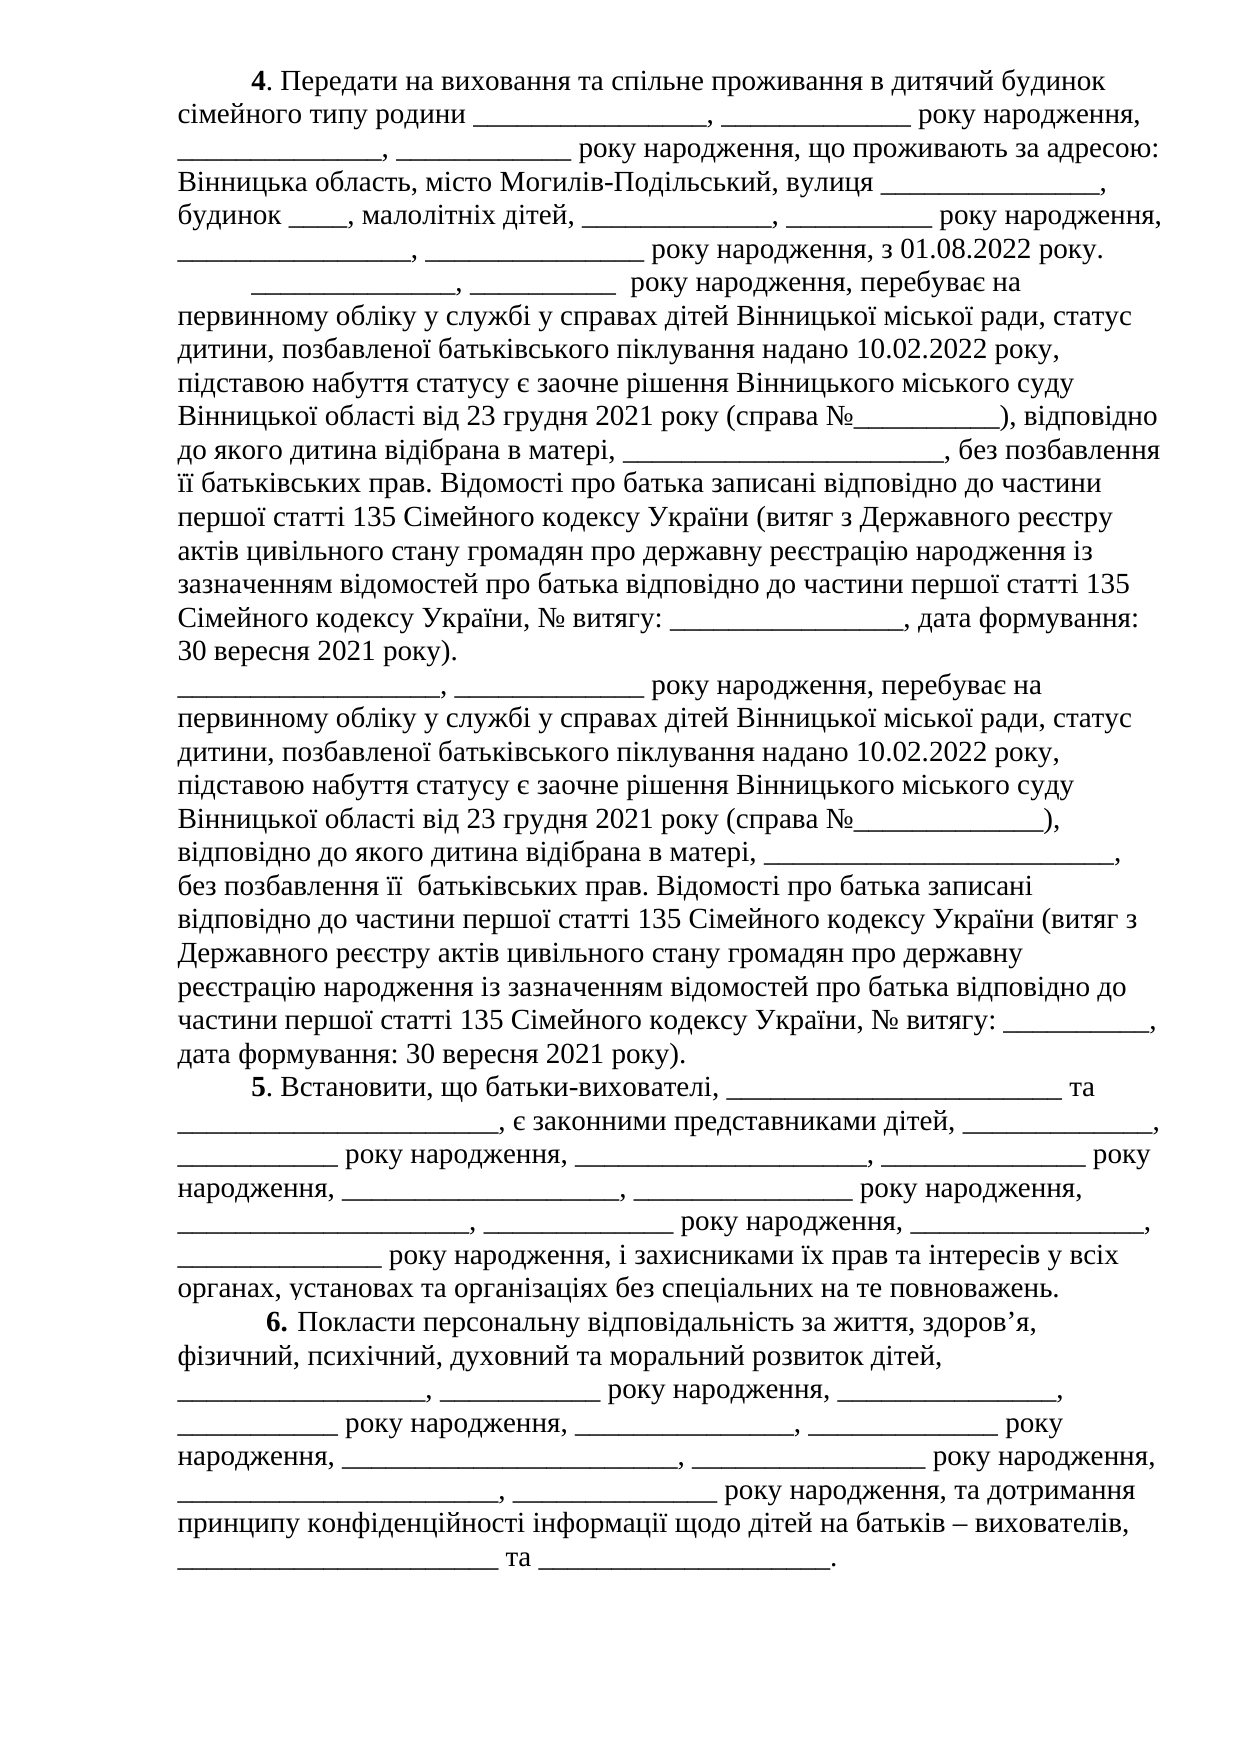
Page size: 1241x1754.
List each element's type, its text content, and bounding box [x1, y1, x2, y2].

text 6. Покласти персональну відповідальність за життя, здоров’я, фізичний, психічний, духовний та моральний розвиток дітей, _________________, ___________ року народження, _______________, ___________ року народження, _______________, _____________ року народження, _______________________, ________________ року народження, [177, 1304, 1167, 1472]
text 4. Передати на виховання та спільне проживання в дитячий будинок сімейного типу родини ________________, _____________ року народження, ______________, ____________ року народження, що проживають за адресою: Вінницька область, місто Могилів-Подільський, вулиця _______________, будинок ____, малолітніх дітей, _____________, __________ року народження, ________________, _______________ року народження, з 01.08.2022 року. [177, 63, 1167, 264]
text ______________, __________ року народження, перебуває на первинному обліку у службі у справах дітей Вінницької міської ради, статус дитини, позбавленої батьківського піклування надано 10.02.2022 року, підставою набуття статусу є заочне рішення Вінницького міського суду Вінницької області від 23 грудня 2021 року (справа №__________), відповідно до якого дитина відібрана в матері, ______________________, без позбавлення її батьківських прав. Відомості про батька записані відповідно до частини першої статті 135 Сімейного кодексу України (витяг з Державного реєстру актів цивільного стану громадян про державну реєстрацію народження із зазначенням відомостей про батька відповідно до частини першої статті 135 Сімейного кодексу України, № витягу: ________________, дата формування: 30 вересня 2021 року). [177, 264, 1167, 667]
text 5. Встановити, що батьки-вихователі, _______________________ та ______________________, є законними представниками дітей, _____________, ___________ року народження, ____________________, ______________ року народження, ___________________, _______________ року народження, ____________________, _____________ року народження, ________________, ______________ року народження, і захисниками їх прав та інтересів у всіх органах, установах та організаціях без спеціальних на те повноважень. [177, 1069, 1167, 1304]
text ______________________, ______________ року народження, та дотримання принципу конфіденційності інформації щодо дітей на батьків – вихователів, ______________________ та ____________________. [177, 1472, 1167, 1572]
text __________________, _____________ року народження, перебуває на первинному обліку у службі у справах дітей Вінницької міської ради, статус дитини, позбавленої батьківського піклування надано 10.02.2022 року, підставою набуття статусу є заочне рішення Вінницького міського суду Вінницької області від 23 грудня 2021 року (справа №_____________), відповідно до якого дитина відібрана в матері, ________________________, без позбавлення її батьківських прав. Відомості про батька записані відповідно до частини першої статті 135 Сімейного кодексу України (витяг з Державного реєстру актів цивільного стану громадян про державну реєстрацію народження із зазначенням відомостей про батька відповідно до частини першої статті 135 Сімейного кодексу України, № витягу: __________, дата формування: 30 вересня 2021 року). [177, 667, 1167, 1069]
